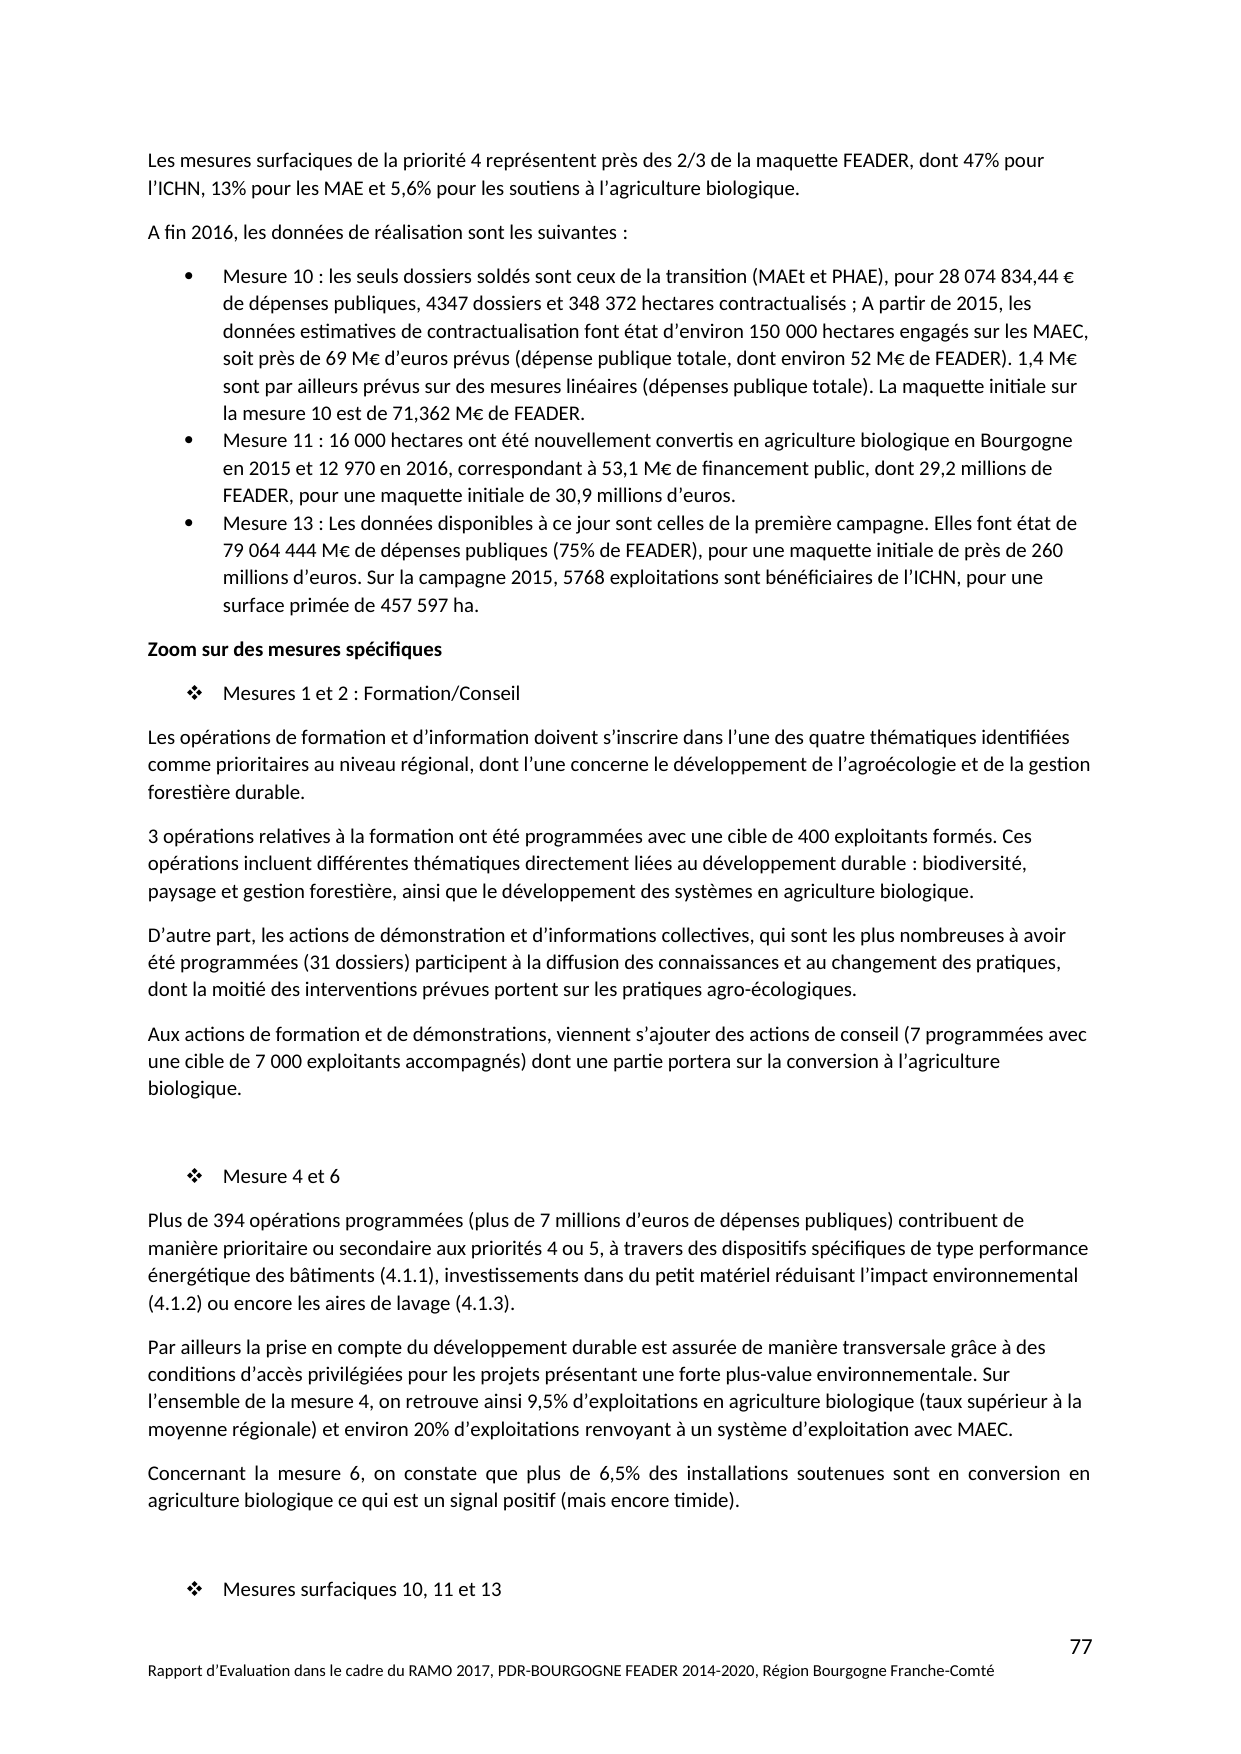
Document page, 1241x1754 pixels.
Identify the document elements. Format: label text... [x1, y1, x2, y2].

text Plus de 394 opérations programmées (plus de 7 millions d’euros de dépenses publiques) contribuent de manière prioritaire ou secondaire aux priorités 4 ou 5, à travers des dispositifs spécifiques de type performance énergétique des bâtiments (4.1.1), investissements dans du petit matériel réduisant l’impact environnemental (4.1.2) ou encore les aires de lavage (4.1.3). [148, 1208, 1092, 1315]
text Les mesures surfaciques de la priorité 4 représentent près des 2/3 de la maquette FEADER, dont 47% pour l’ICHN, 13% pour les MAE et 5,6% pour les soutiens à l’agriculture biologique. [148, 148, 1092, 201]
list Mesure 10 : les seuls dossiers soldés sont ceux de la transition (MAEt et PHAE), pour 28 074 834,44 € de dépenses publiques, 4347 dossiers et 348 372 hectares contractualisés ; A partir de 2015, les données estimatives de contractualisation font état d’environ 150 000 hectares engagés sur les MAEC, soit près de 69 M€ d’euros prévus (dépense publique totale, dont environ 52 M€ de FEADER). 1,4 M€ sont par ailleurs prévus sur des mesures linéaires (dépenses publique totale). La maquette initiale sur la mesure 10 est de 71,362 M€ de FEADER. [185, 263, 1092, 426]
list Mesures surfaciques 10, 11 et 13 [185, 1576, 1092, 1601]
list Mesure 4 et 6 [185, 1164, 1092, 1189]
text A fin 2016, les données de réalisation sont les suivantes : [148, 219, 1092, 244]
list Mesure 13 : Les données disponibles à ce jour sont celles de la première campagne. Elles font état de 79 064 444 M€ de dépenses publiques (75% de FEADER), pour une maquette initiale de près de 260 millions d’euros. Sur la campagne 2015, 5768 exploitations sont bénéficiaires de l’ICHN, pour une surface primée de 457 597 ha. [185, 510, 1092, 617]
list Mesures 1 et 2 : Formation/Conseil [185, 680, 1092, 706]
text Les opérations de formation et d’information doivent s’inscrire dans l’une des quatre thématiques identifiées comme prioritaires au niveau régional, dont l’une concerne le développement de l’agroécologie et de la gestion forestière durable. [148, 724, 1092, 804]
text Zoom sur des mesures spécifiques [148, 636, 1092, 661]
text 3 opérations relatives à la formation ont été programmées avec une cible de 400 exploitants formés. Ces opérations incluent différentes thématiques directement liées au développement durable : biodiversité, paysage et gestion forestière, ainsi que le développement des systèmes en agriculture biologique. [148, 823, 1092, 903]
text D’autre part, les actions de démonstration et d’informations collectives, qui sont les plus nombreuses à avoir été programmées (31 dossiers) participent à la diffusion des connaissances et au changement des pratiques, dont la moitié des interventions prévues portent sur les pratiques agro-écologiques. [148, 922, 1092, 1002]
text Par ailleurs la prise en compte du développement durable est assurée de manière transversale grâce à des conditions d’accès privilégiées pour les projets présentant une forte plus-value environnementale. Sur l’ensemble de la mesure 4, on retrouve ainsi 9,5% d’exploitations en agriculture biologique (taux supérieur à la moyenne régionale) et environ 20% d’exploitations renvoyant à un système d’exploitation avec MAEC. [148, 1334, 1092, 1442]
list Mesure 11 : 16 000 hectares ont été nouvellement convertis en agriculture biologique en Bourgogne en 2015 et 12 970 en 2016, correspondant à 53,1 M€ de financement public, dont 29,2 millions de FEADER, pour une maquette initiale de 30,9 millions d’euros. [185, 428, 1092, 508]
text Concernant la mesure 6, on constate que plus de 6,5% des installations soutenues sont en conversion en agriculture biologique ce qui est un signal positif (mais encore timide). [148, 1460, 1092, 1513]
text Aux actions de formation et de démonstrations, viennent s’ajouter des actions de conseil (7 programmées avec une cible de 7 000 exploitants accompagnés) dont une partie portera sur la conversion à l’agriculture biologique. [148, 1021, 1092, 1101]
